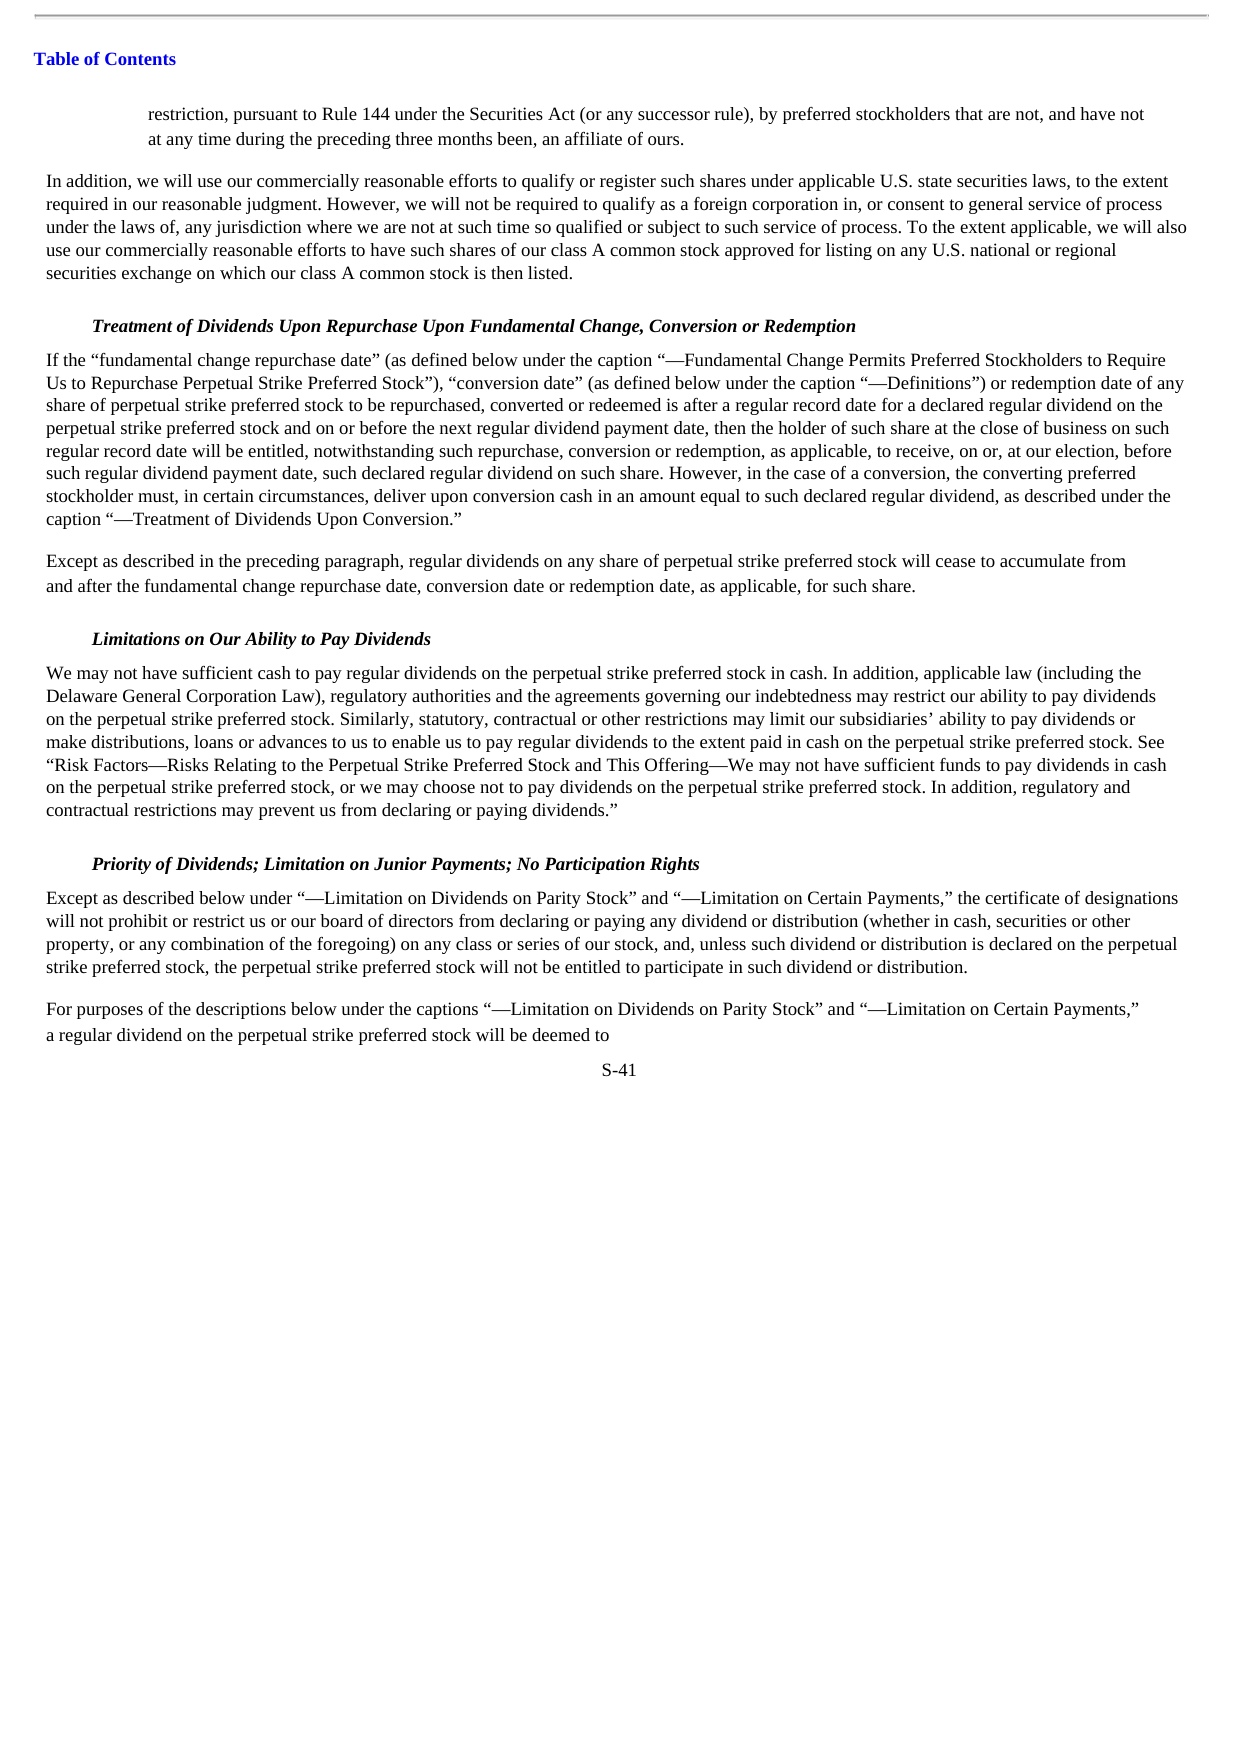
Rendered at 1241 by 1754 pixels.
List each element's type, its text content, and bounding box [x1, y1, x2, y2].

text In addition, we will use our commercially reasonable efforts to qualify or register such shares under applicable U.S. state securities laws, to the extent required in our reasonable judgment. However, we will not be required to qualify as a foreign corporation in, or consent to general service of process under the laws of, any jurisdiction where we are not at such time so qualified or subject to such service of process. To the extent applicable, we will also use our commercially reasonable efforts to have such shares of our class A common stock approved for listing on any U.S. national or regional securities exchange on which our class A common stock is then listed. [46, 170, 1192, 284]
text We may not have sufficient cash to pay regular dividends on the perpetual strike preferred stock in cash. In addition, applicable law (including the Delaware General Corporation Law), regulatory authorities and the agreements governing our indebtedness may restrict our ability to pay dividends on the perpetual strike preferred stock. Similarly, statutory, contractual or other restrictions may limit our subsidiaries’ ability to pay dividends or make distributions, loans or advances to us to enable us to pay regular dividends to the extent paid in cash on the perpetual strike preferred stock. See “Risk Factors—Risks Relating to the Perpetual Strike Preferred Stock and This Offering—We may not have sufficient funds to pay dividends in cash on the perpetual strike preferred stock, or we may choose not to pay dividends on the perpetual strike preferred stock. In addition, regulatory and contractual restrictions may prevent us from declaring or paying dividends.” [46, 662, 1180, 821]
text restriction, pursuant to Rule 144 under the Securities Act (or any successor rule), by preferred stockholders that are not, and have not at any time during the preceding three months been, an affiliate of ours. [148, 103, 1163, 149]
text For purposes of the descriptions below under the captions “—Limitation on Dividends on Parity Stock” and “—Limitation on Certain Payments,” a regular dividend on the perpetual strike preferred stock will be deemed to [46, 998, 1153, 1045]
text Table of Contents [33, 47, 1192, 69]
text If the “fundamental change repurchase date” (as defined below under the caption “—Fundamental Change Permits Preferred Stockholders to Require Us to Repurchase Perpetual Strike Preferred Stock”), “conversion date” (as defined below under the caption “—Definitions”) or redemption date of any share of perpetual strike preferred stock to be repurchased, converted or redeemed is after a regular record date for a declared regular dividend on the perpetual strike preferred stock and on or before the next regular dividend payment date, then the holder of such share at the close of business on such regular record date will be entitled, notwithstanding such repurchase, conversion or redemption, as applicable, to receive, on or, at our election, before such regular dividend payment date, such declared regular dividend on such share. However, in the case of a conversion, the converting preferred stockholder must, in certain circumstances, deliver upon conversion cash in an amount equal to such declared regular dividend, as described under the caption “—Treatment of Dividends Upon Conversion.” [46, 349, 1192, 529]
text Treatment of Dividends Upon Repurchase Upon Fundamental Change, Conversion or Redemption [92, 315, 1192, 337]
text Priority of Dividends; Limitation on Junior Payments; No Participation Rights [92, 852, 1192, 874]
text Except as described in the preceding paragraph, regular dividends on any share of perpetual strike preferred stock will cease to accumulate from and after the fundamental change repurchase date, conversion date or redemption date, as applicable, for such share. [46, 550, 1159, 597]
text Limitations on Our Ability to Pay Dividends [92, 628, 1192, 650]
picture [32, 14, 1209, 21]
text S-41 [33, 1058, 1205, 1080]
text Except as described below under “—Limitation on Dividends on Parity Stock” and “—Limitation on Certain Payments,” the certificate of designations will not prohibit or restrict us or our board of directors from declaring or paying any dividend or distribution (whether in cash, securities or other property, or any combination of the foregoing) on any class or series of our stock, and, unless such dividend or distribution is declared on the perpetual strike preferred stock, the perpetual strike preferred stock will not be entitled to participate in such dividend or distribution. [46, 887, 1180, 978]
